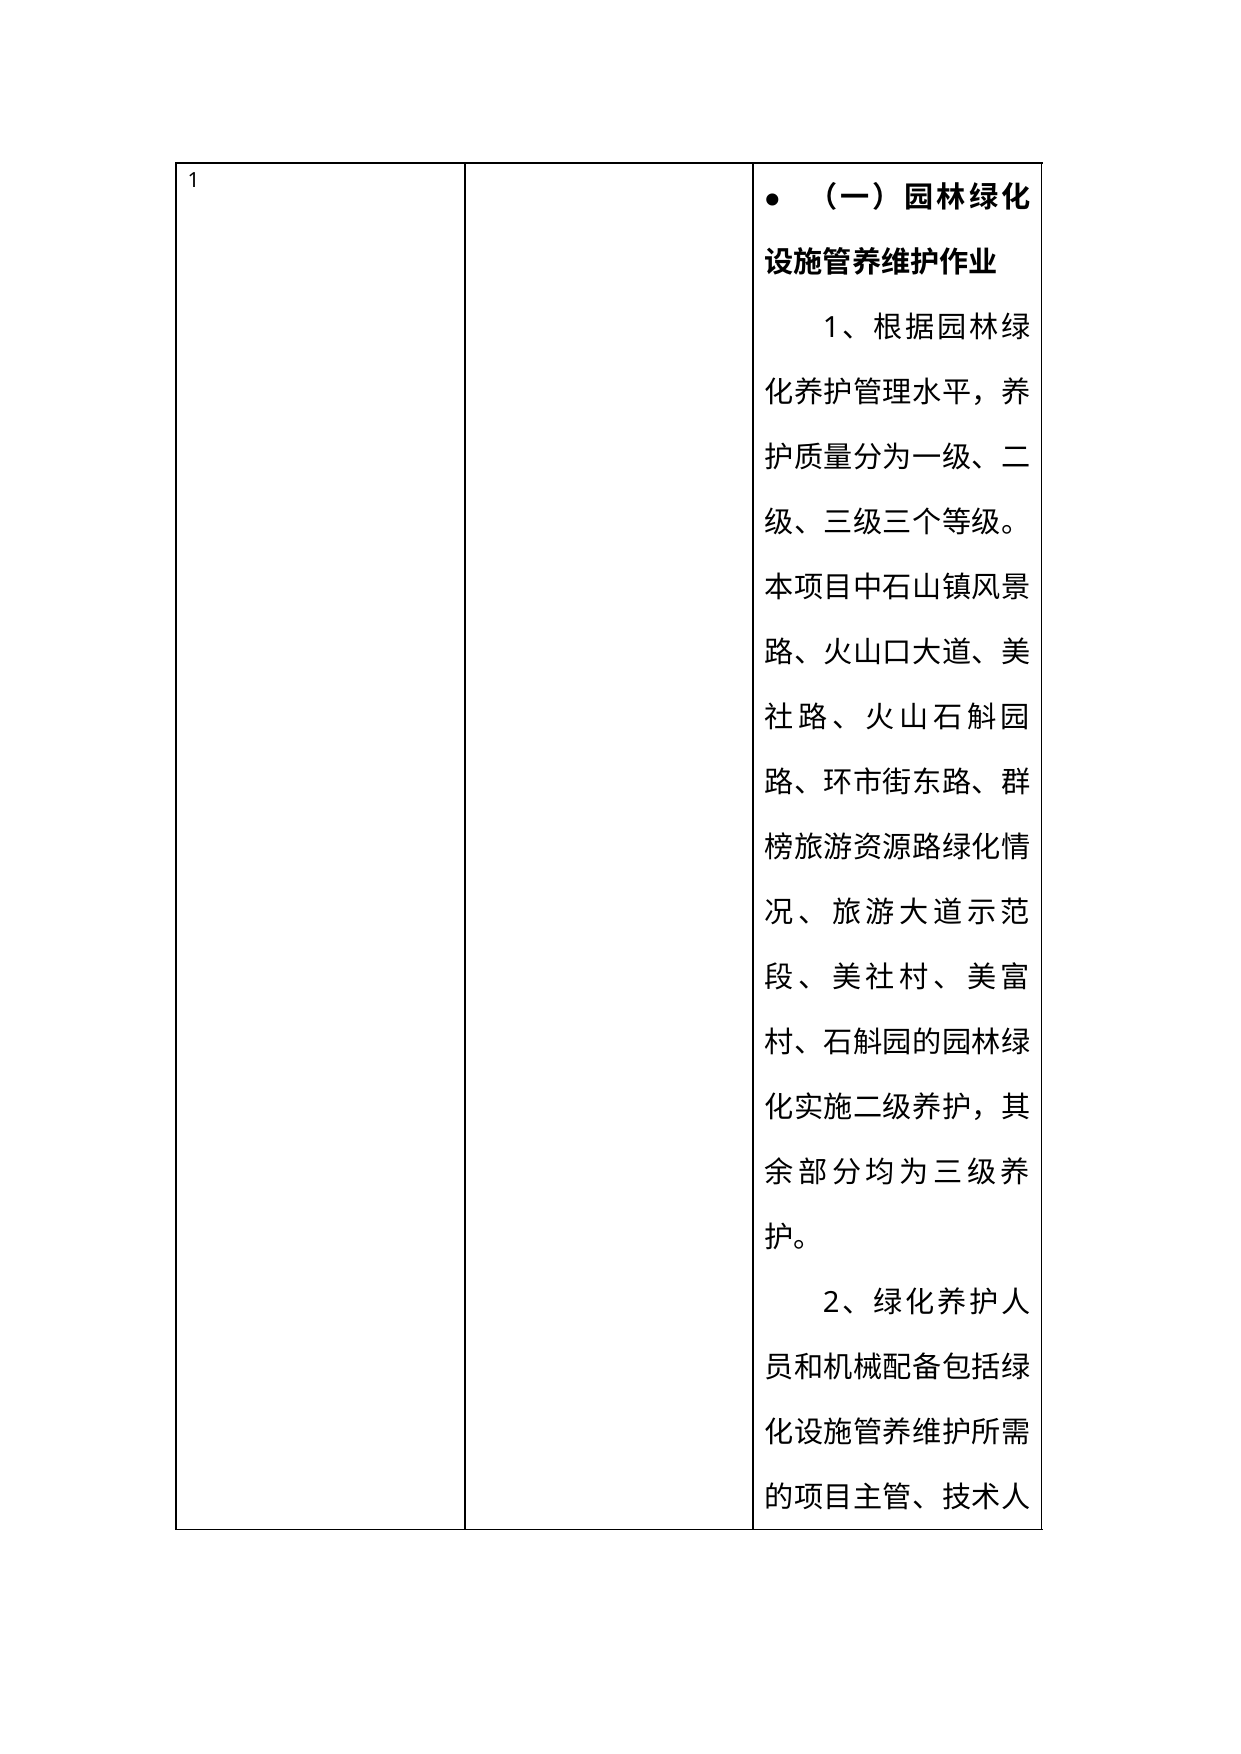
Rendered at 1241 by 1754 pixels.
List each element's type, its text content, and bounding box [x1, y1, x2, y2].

table_cell 1 [177, 164, 464, 1528]
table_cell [754, 164, 1041, 1528]
table_cell [466, 164, 752, 1528]
